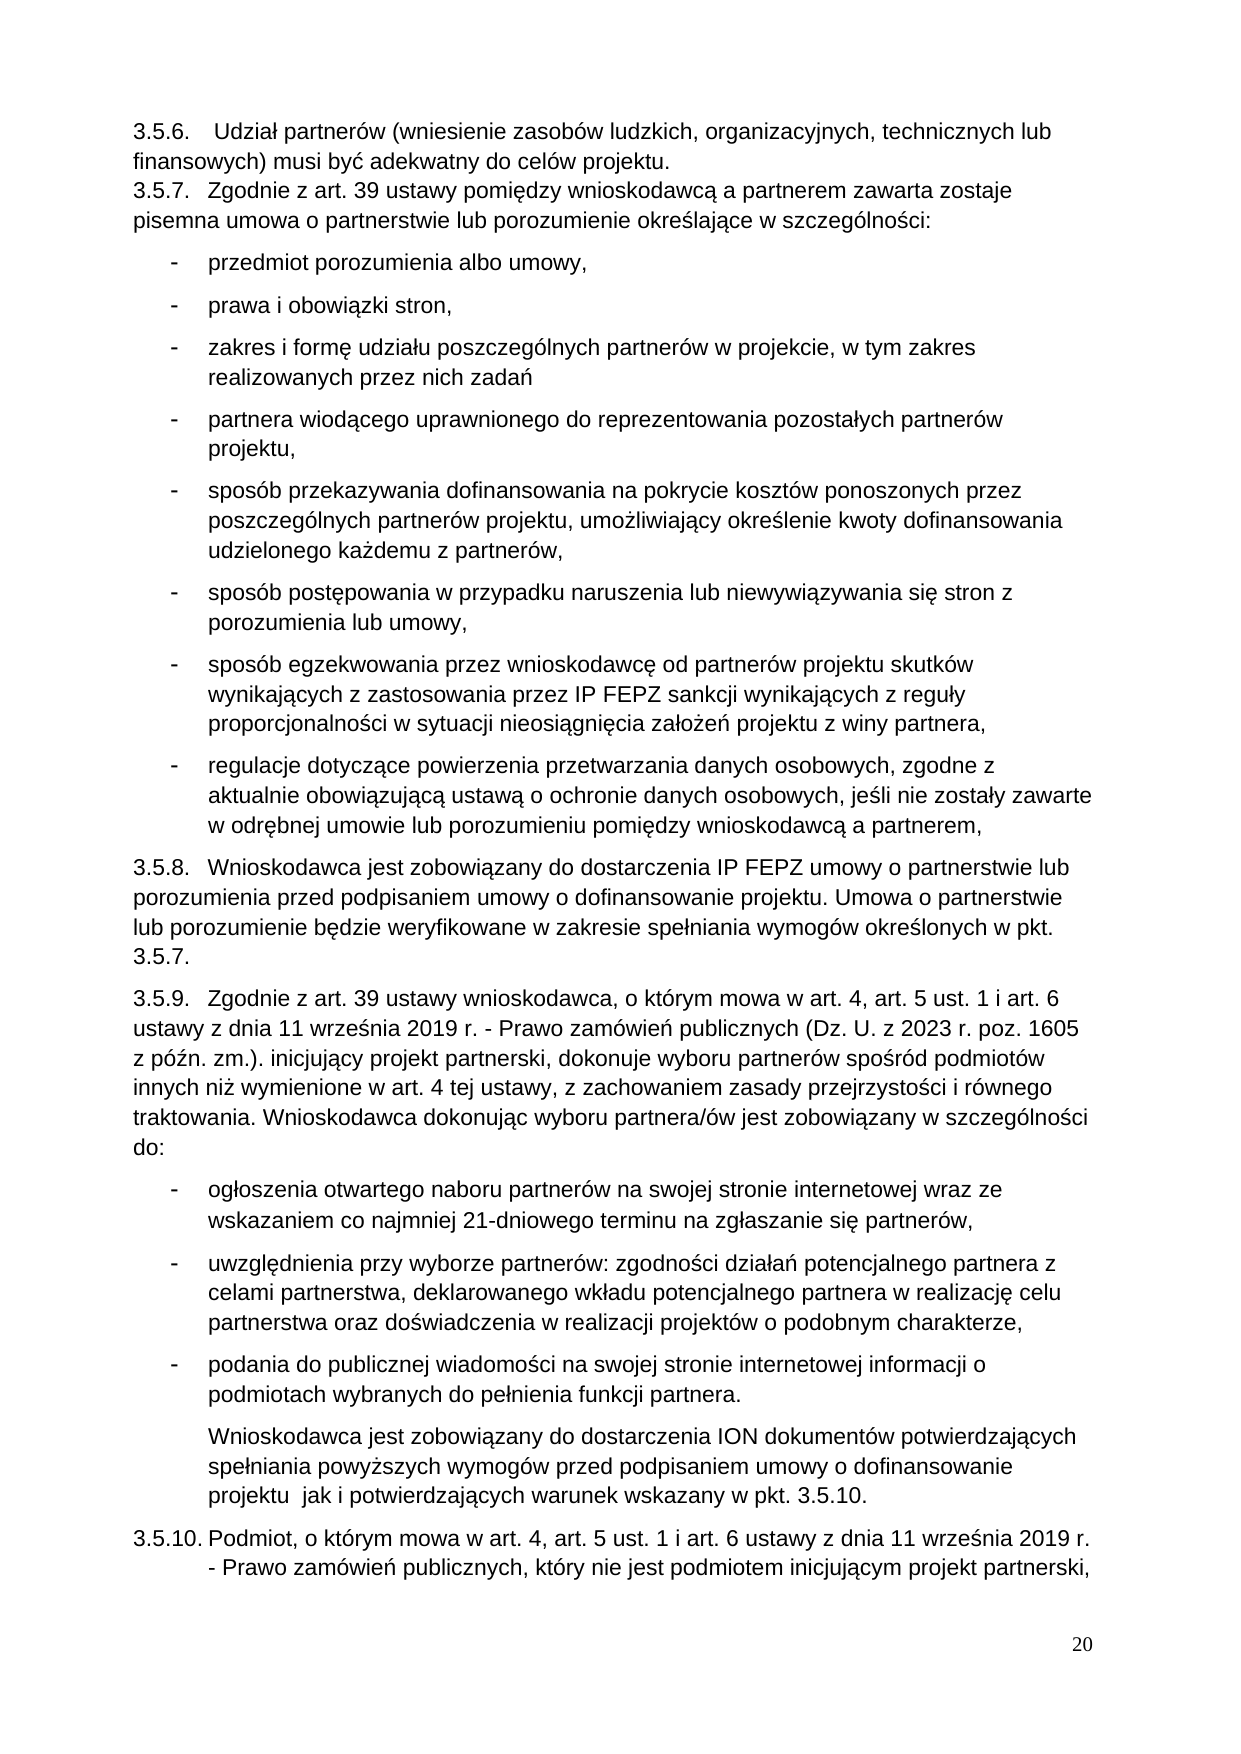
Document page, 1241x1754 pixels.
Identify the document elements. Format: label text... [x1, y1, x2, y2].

list ogłoszenia otwartego naboru partnerów na swojej stronie internetowej wraz ze wskazaniem co najmniej 21‐dniowego terminu na zgłaszanie się partnerów, [170, 1176, 1092, 1233]
list sposób egzekwowania przez wnioskodawcę od partnerów projektu skutków wynikających z zastosowania przez IP FEPZ sankcji wynikających z reguły proporcjonalności w sytuacji nieosiągnięcia założeń projektu z winy partnera, [170, 651, 1092, 737]
list Zgodnie z art. 39 ustawy wnioskodawca, o którym mowa w art. 4, art. 5 ust. 1 i art. 6 ustawy z dnia 11 września 2019 r. - Prawo zamówień publicznych (Dz. U. z 2023 r. poz. 1605 z późn. zm.). inicjujący projekt partnerski, dokonuje wyboru partnerów spośród podmiotów innych niż wymienione w art. 4 tej ustawy, z zachowaniem zasady przejrzystości i równego traktowania. Wnioskodawca dokonując wyboru partnera/ów jest zobowiązany w szczególności do: [133, 985, 1092, 1160]
list prawa i obowiązki stron, [170, 292, 1092, 318]
list sposób przekazywania dofinansowania na pokrycie kosztów ponoszonych przez poszczególnych partnerów projektu, umożliwiający określenie kwoty dofinansowania udzielonego każdemu z partnerów, [170, 477, 1092, 563]
list Wnioskodawca jest zobowiązany do dostarczenia ION dokumentów potwierdzających spełniania powyższych wymogów przed podpisaniem umowy o dofinansowanie projektu jak i potwierdzających warunek wskazany w pkt. 3.5.10. [208, 1423, 1092, 1509]
list uwzględnienia przy wyborze partnerów: zgodności działań potencjalnego partnera z celami partnerstwa, deklarowanego wkładu potencjalnego partnera w realizację celu partnerstwa oraz doświadczenia w realizacji projektów o podobnym charakterze, [170, 1249, 1092, 1335]
list Zgodnie z art. 39 ustawy pomiędzy wnioskodawcą a partnerem zawarta zostaje pisemna umowa o partnerstwie lub porozumienie określające w szczególności: [133, 177, 1092, 233]
list przedmiot porozumienia albo umowy, [170, 249, 1092, 276]
list partnera wiodącego uprawnionego do reprezentowania pozostałych partnerów projektu, [170, 406, 1092, 462]
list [133, 1524, 1092, 1581]
list Wnioskodawca jest zobowiązany do dostarczenia IP FEPZ umowy o partnerstwie lub porozumienia przed podpisaniem umowy o dofinansowanie projektu. Umowa o partnerstwie lub porozumienie będzie weryfikowane w zakresie spełniania wymogów określonych w pkt. 3.5.7. [133, 854, 1092, 969]
list zakres i formę udziału poszczególnych partnerów w projekcie, w tym zakres realizowanych przez nich zadań [170, 334, 1092, 390]
list regulacje dotyczące powierzenia przetwarzania danych osobowych, zgodne z aktualnie obowiązującą ustawą o ochronie danych osobowych, jeśli nie zostały zawarte w odrębnej umowie lub porozumieniu pomiędzy wnioskodawcą a partnerem, [170, 752, 1092, 838]
list podania do publicznej wiadomości na swojej stronie internetowej informacji o podmiotach wybranych do pełnienia funkcji partnera. [170, 1351, 1092, 1407]
list Udział partnerów (wniesienie zasobów ludzkich, organizacyjnych, technicznych lub finansowych) musi być adekwatny do celów projektu. [133, 118, 1092, 174]
list sposób postępowania w przypadku naruszenia lub niewywiązywania się stron z porozumienia lub umowy, [170, 579, 1092, 635]
